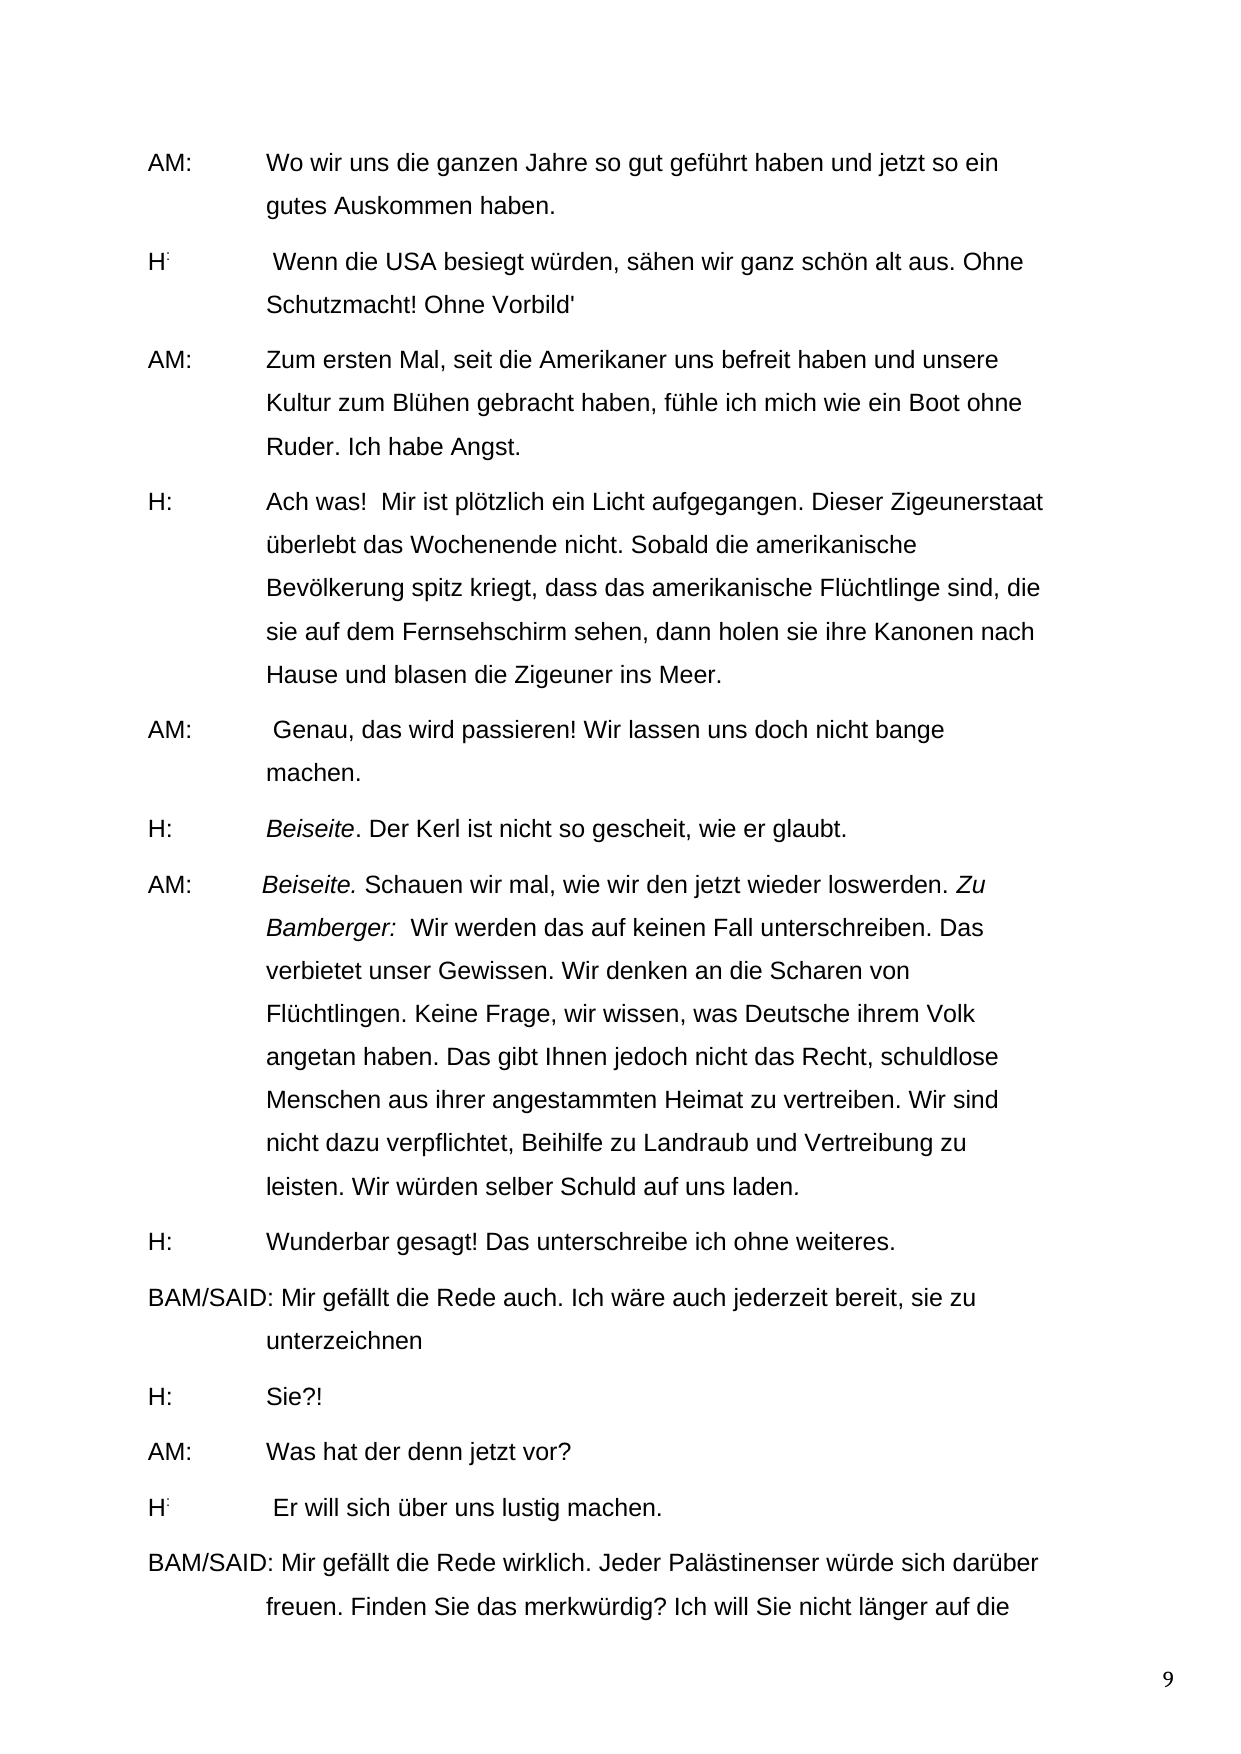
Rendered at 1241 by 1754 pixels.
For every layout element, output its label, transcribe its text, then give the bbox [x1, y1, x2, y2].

text H: Sie?! [148, 1381, 1045, 1410]
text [148, 1548, 1045, 1620]
text AM: Beiseite. Schauen wir mal, wie wir den jetzt wieder loswerden. Zu Bamberger: Wir werden das auf keinen Fall unterschreiben. Das verbietet unser Gewissen. Wir denken an die Scharen von Flüchtlingen. Keine Frage, wir wissen, was Deutsche ihrem Volk angetan haben. Das gibt Ihnen jedoch nicht das Recht, schuldlose Menschen aus ihrer angestammten Heimat zu vertreiben. Wir sind nicht dazu verpflichtet, Beihilfe zu Landraub und Vertreibung zu leisten. Wir würden selber Schuld auf uns laden. [148, 869, 1045, 1200]
text H: Ach was! Mir ist plötzlich ein Licht aufgegangen. Dieser Zigeunerstaat überlebt das Wochenende nicht. Sobald die amerikanische Bevölkerung spitz kriegt, dass das amerikanische Flüchtlinge sind, die sie auf dem Fernsehschirm sehen, dann holen sie ihre Kanonen nach Hause und blasen die Zigeuner ins Meer. [148, 487, 1045, 688]
text AM: Wo wir uns die ganzen Jahre so gut geführt haben und jetzt so ein gutes Auskommen haben. [148, 148, 1045, 219]
text AM: Genau, das wird passieren! Wir lassen uns doch nicht bange machen. [148, 715, 1045, 787]
text H: Beiseite. Der Kerl ist nicht so gescheit, wie er glaubt. [148, 814, 1045, 843]
text H: Wunderbar gesagt! Das unterschreibe ich ohne weiteres. [148, 1227, 1045, 1256]
text BAM/SAID: Mir gefällt die Rede auch. Ich wäre auch jederzeit bereit, sie zu unterzeichnen [148, 1283, 1045, 1354]
text AM: Zum ersten Mal, seit die Amerikaner uns befreit haben und unsere Kultur zum Blühen gebracht haben, fühle ich mich wie ein Boot ohne Ruder. Ich habe Angst. [148, 345, 1045, 460]
text H: Er will sich über uns lustig machen. [148, 1493, 1045, 1521]
text AM: Was hat der denn jetzt vor? [148, 1437, 1045, 1466]
text H: Wenn die USA besiegt würden, sähen wir ganz schön alt aus. Ohne Schutzmacht! Ohne Vorbild' [148, 246, 1045, 318]
